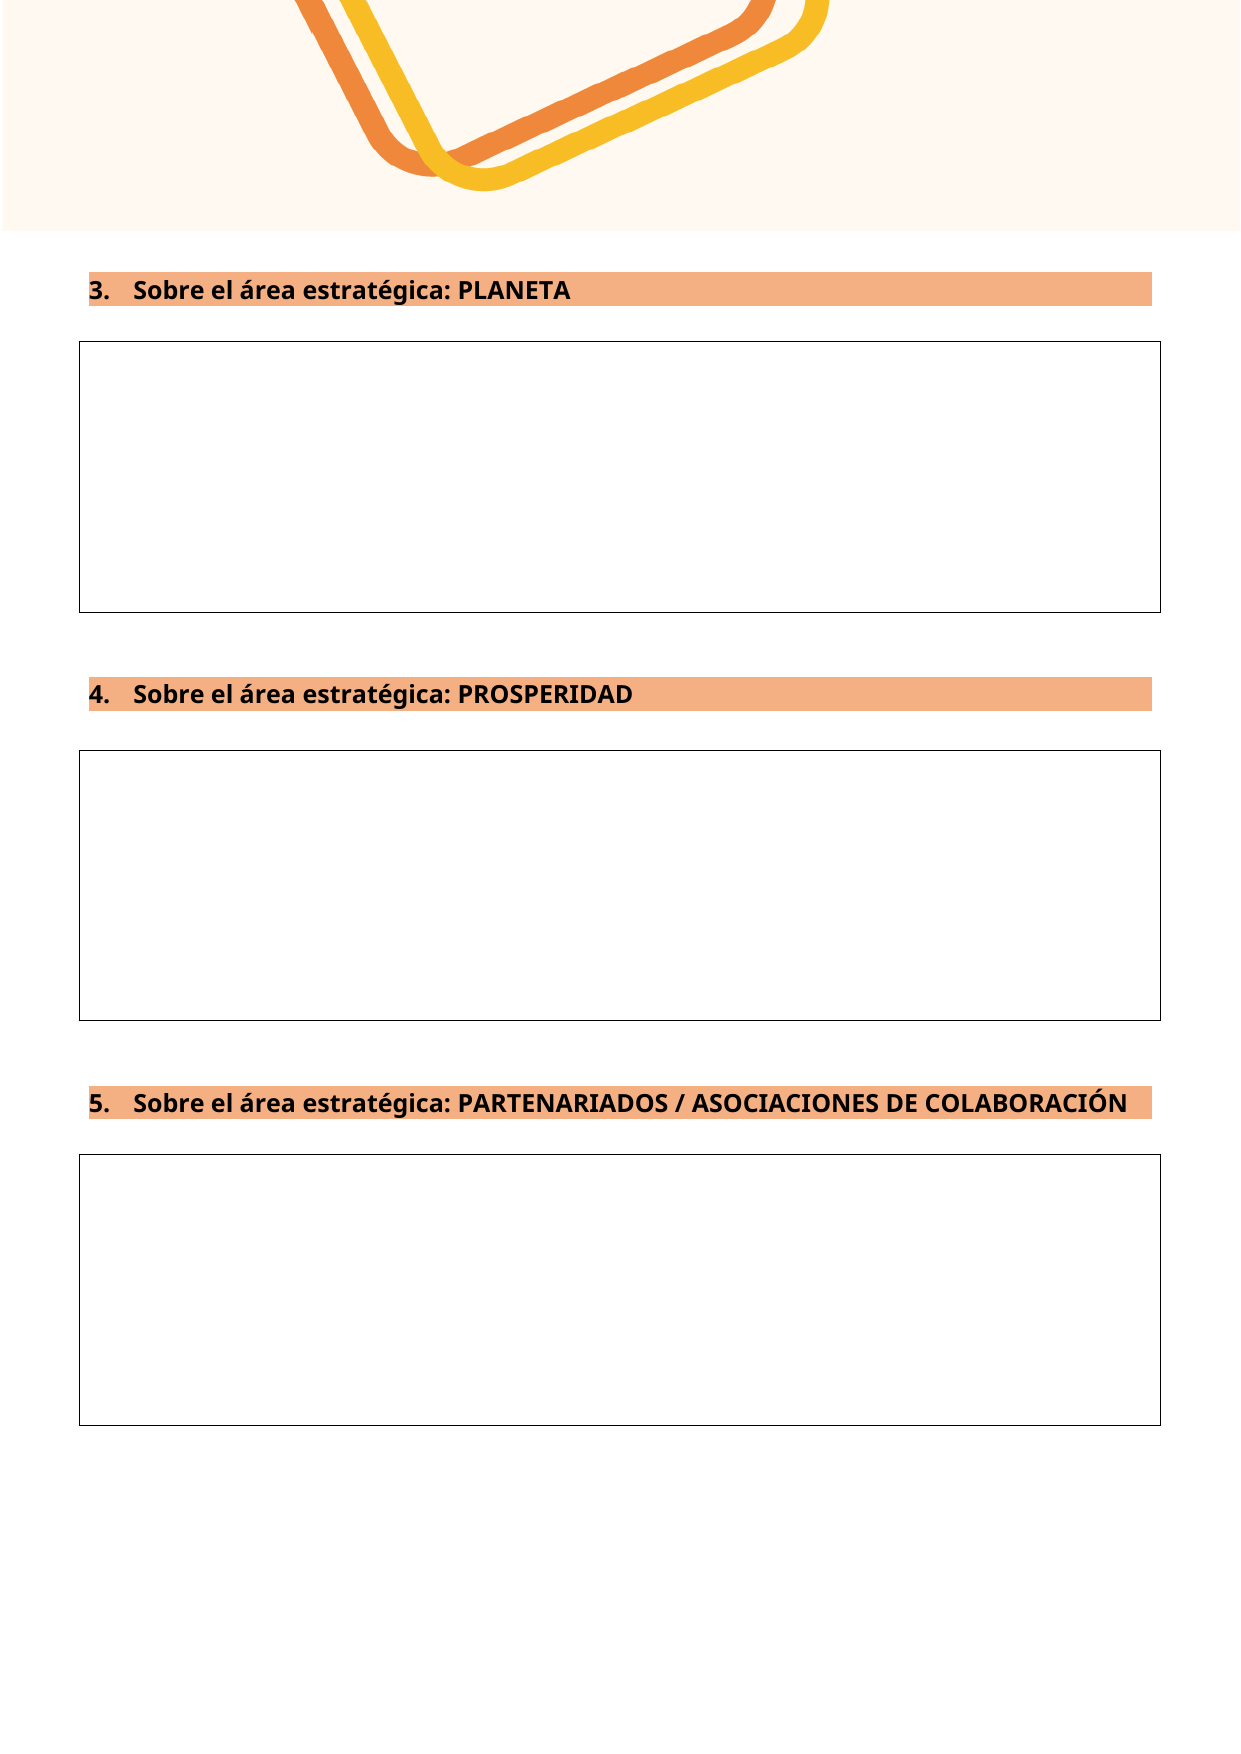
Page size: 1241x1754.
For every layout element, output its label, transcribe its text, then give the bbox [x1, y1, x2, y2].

picture [2, 0, 1241, 231]
list Sobre el área estratégica: PLANETA [89, 272, 1152, 306]
list Sobre el área estratégica: PROSPERIDAD [89, 677, 1152, 711]
list Sobre el área estratégica: PARTENARIADOS / ASOCIACIONES DE COLABORACIÓN [89, 1086, 1152, 1119]
